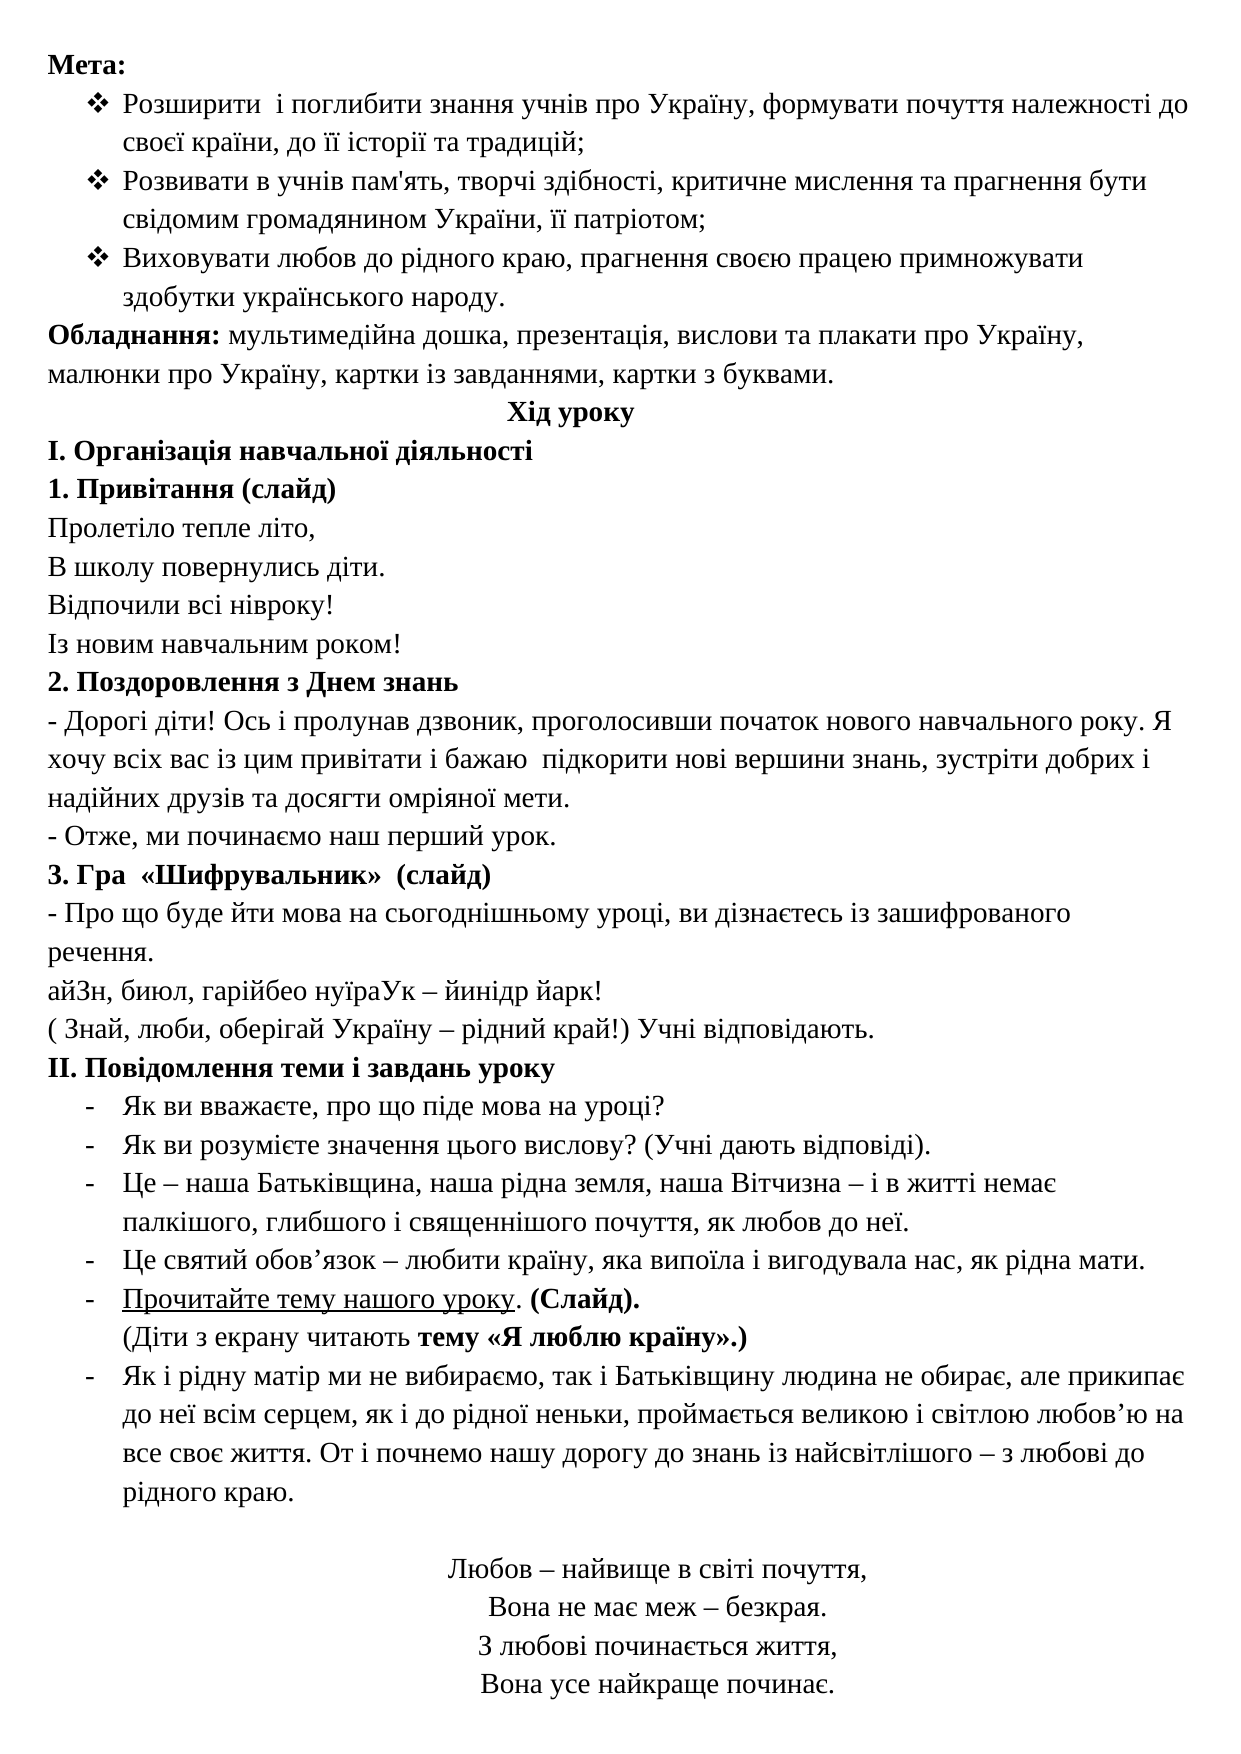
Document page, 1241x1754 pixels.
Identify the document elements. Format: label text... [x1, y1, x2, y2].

text Мета: [47, 47, 1193, 81]
text 3. Гра «Шифрувальник» (слайд) [47, 857, 1193, 891]
text айЗн, биюл, гарійбео нуїраУк – йинідр йарк! [47, 973, 1193, 1006]
text Обладнання: мультимедійна дошка, презентація, вислови та плакати про Україну, малюнки про Україну, картки із завданнями, картки з буквами. [47, 317, 1193, 389]
text В школу повернулись діти. [47, 549, 1193, 582]
list З любові починається життя, [122, 1628, 1193, 1661]
list Це святий обов’язок – любити країну, яка випоїла і вигодувала нас, як рідна мати. [85, 1242, 1193, 1276]
list Це – наша Батьківщина, наша рідна земля, наша Вітчизна – і в житті немає палкішого, глибшого і священнішого почуття, як любов до неї. [85, 1165, 1193, 1237]
text ( Знай, люби, оберігай Україну – рідний край!) Учні відповідають. [47, 1011, 1193, 1045]
list (Діти з екрану читають тему «Я люблю країну».) [122, 1319, 1193, 1353]
list Розширити і поглибити знання учнів про Україну, формувати почуття належності до своєї країни, до її історії та традицій; [85, 86, 1193, 158]
text - Отже, ми починаємо наш перший урок. [47, 818, 1193, 852]
text ІІ. Повідомлення теми і завдань уроку [47, 1050, 1193, 1083]
text - Дорогі діти! Ось і пролунав дзвоник, проголосивши початок нового навчального року. Я хочу всіх вас із цим привітати і бажаю підкорити нові вершини знань, зустріти добрих і надійних друзів та досягти омріяної мети. [47, 703, 1193, 813]
text Пролетіло тепле літо, [47, 510, 1193, 544]
list Як ви вважаєте, про що піде мова на уроці? [85, 1088, 1193, 1122]
list Як ви розумієте значення цього вислову? (Учні дають відповіді). [85, 1127, 1193, 1160]
text Відпочили всі нівроку! [47, 587, 1193, 621]
text 2. Поздоровлення з Днем знань [47, 664, 1193, 698]
list Розвивати в учнів пам'ять, творчі здібності, критичне мислення та прагнення бути свідомим громадянином України, її патріотом; [85, 163, 1193, 235]
list Виховувати любов до рідного краю, прагнення своєю працею примножувати здобутки українського народу. [85, 240, 1193, 312]
list Прочитайте тему нашого уроку. (Слайд). [85, 1281, 1193, 1314]
text Хід уроку [47, 394, 1193, 428]
list Вона не має меж – безкрая. [122, 1589, 1193, 1623]
text - Про що буде йти мова на сьогоднішньому уроці, ви дізнаєтесь із зашифрованого речення. [47, 896, 1193, 968]
list Любов – найвище в світі почуття, [122, 1551, 1193, 1584]
text І. Організація навчальної діяльності [47, 433, 1193, 467]
text 1. Привітання (слайд) [47, 472, 1193, 505]
list Як і рідну матір ми не вибираємо, так і Батьківщину людина не обирає, але прикипає до неї всім серцем, як і до рідної неньки, проймається великою і світлою любов’ю на все своє життя. От і почнемо нашу дорогу до знань із найсвітлішого – з любові до рідного краю. [85, 1358, 1193, 1507]
text Із новим навчальним роком! [47, 626, 1193, 659]
list Вона усе найкраще починає. [122, 1666, 1193, 1700]
